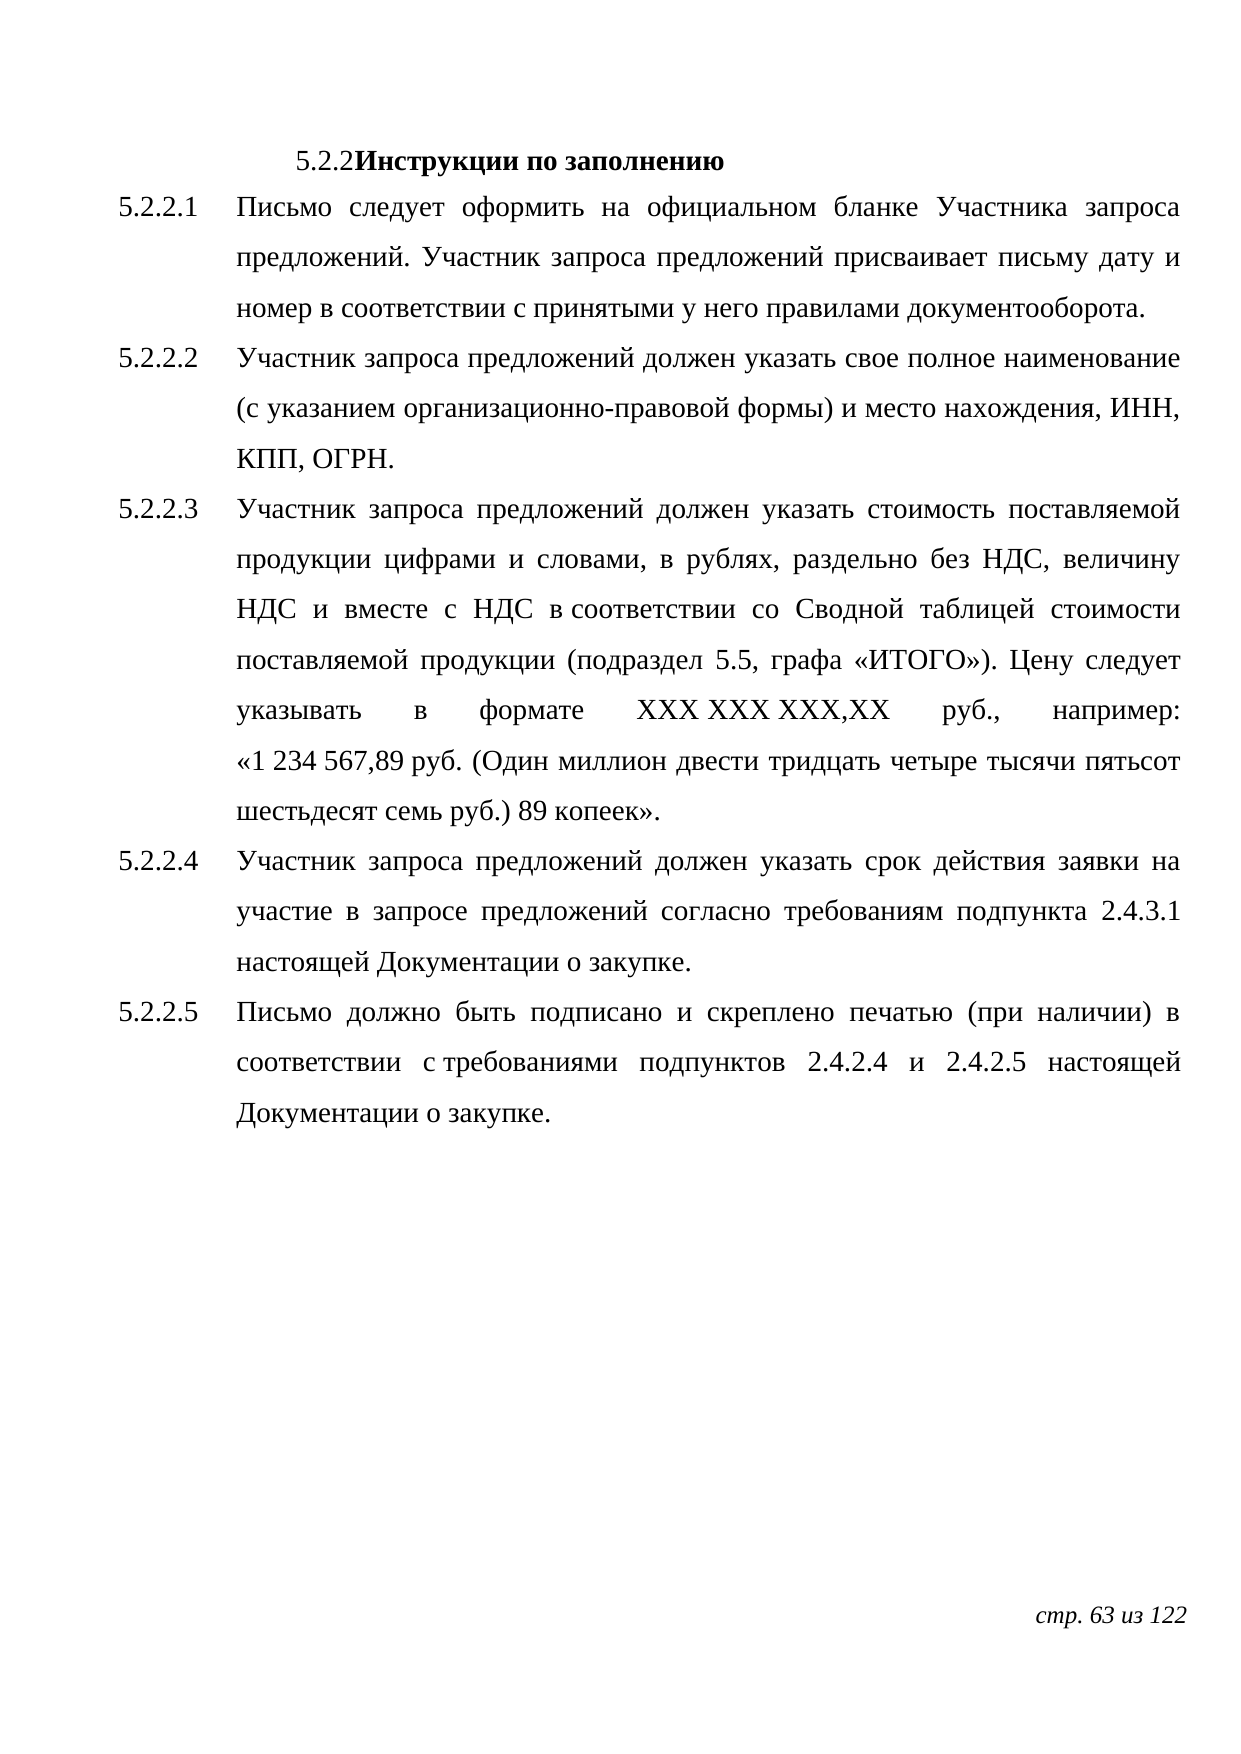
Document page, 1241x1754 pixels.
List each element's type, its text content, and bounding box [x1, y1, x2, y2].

text Участник запроса предложений должен указать свое полное наименование (с указанием организационно-правовой формы) и место нахождения, ИНН, КПП, ОГРН. [118, 340, 1181, 474]
text Участник запроса предложений должен указать срок действия заявки на участие в запросе предложений согласно требованиям подпункта 2.4.3.1 настоящей Документации о закупке. [118, 843, 1181, 977]
text Письмо следует оформить на официальном бланке Участника запроса предложений. Участник запроса предложений присваивает письму дату и номер в соответствии с принятыми у него правилами документооборота. [118, 189, 1181, 323]
text Инструкции по заполнению [236, 143, 1181, 177]
text Участник запроса предложений должен указать стоимость поставляемой продукции цифрами и словами, в рублях, раздельно без НДС, величину НДС и вместе с НДС в соответствии со Сводной таблицей стоимости поставляемой продукции (подраздел 5.5, графа «ИТОГО»). Цену следует указывать в формате ХХХ ХХХ ХХХ,ХХ руб., например: «1 234 567,89 руб. (Один миллион двести тридцать четыре тысячи пятьсот шестьдесят семь руб.) 89 копеек». [118, 491, 1181, 826]
text Письмо должно быть подписано и скреплено печатью (при наличии) в соответствии с требованиями подпунктов 2.4.2.4 и 2.4.2.5 настоящей Документации о закупке. [118, 994, 1181, 1128]
